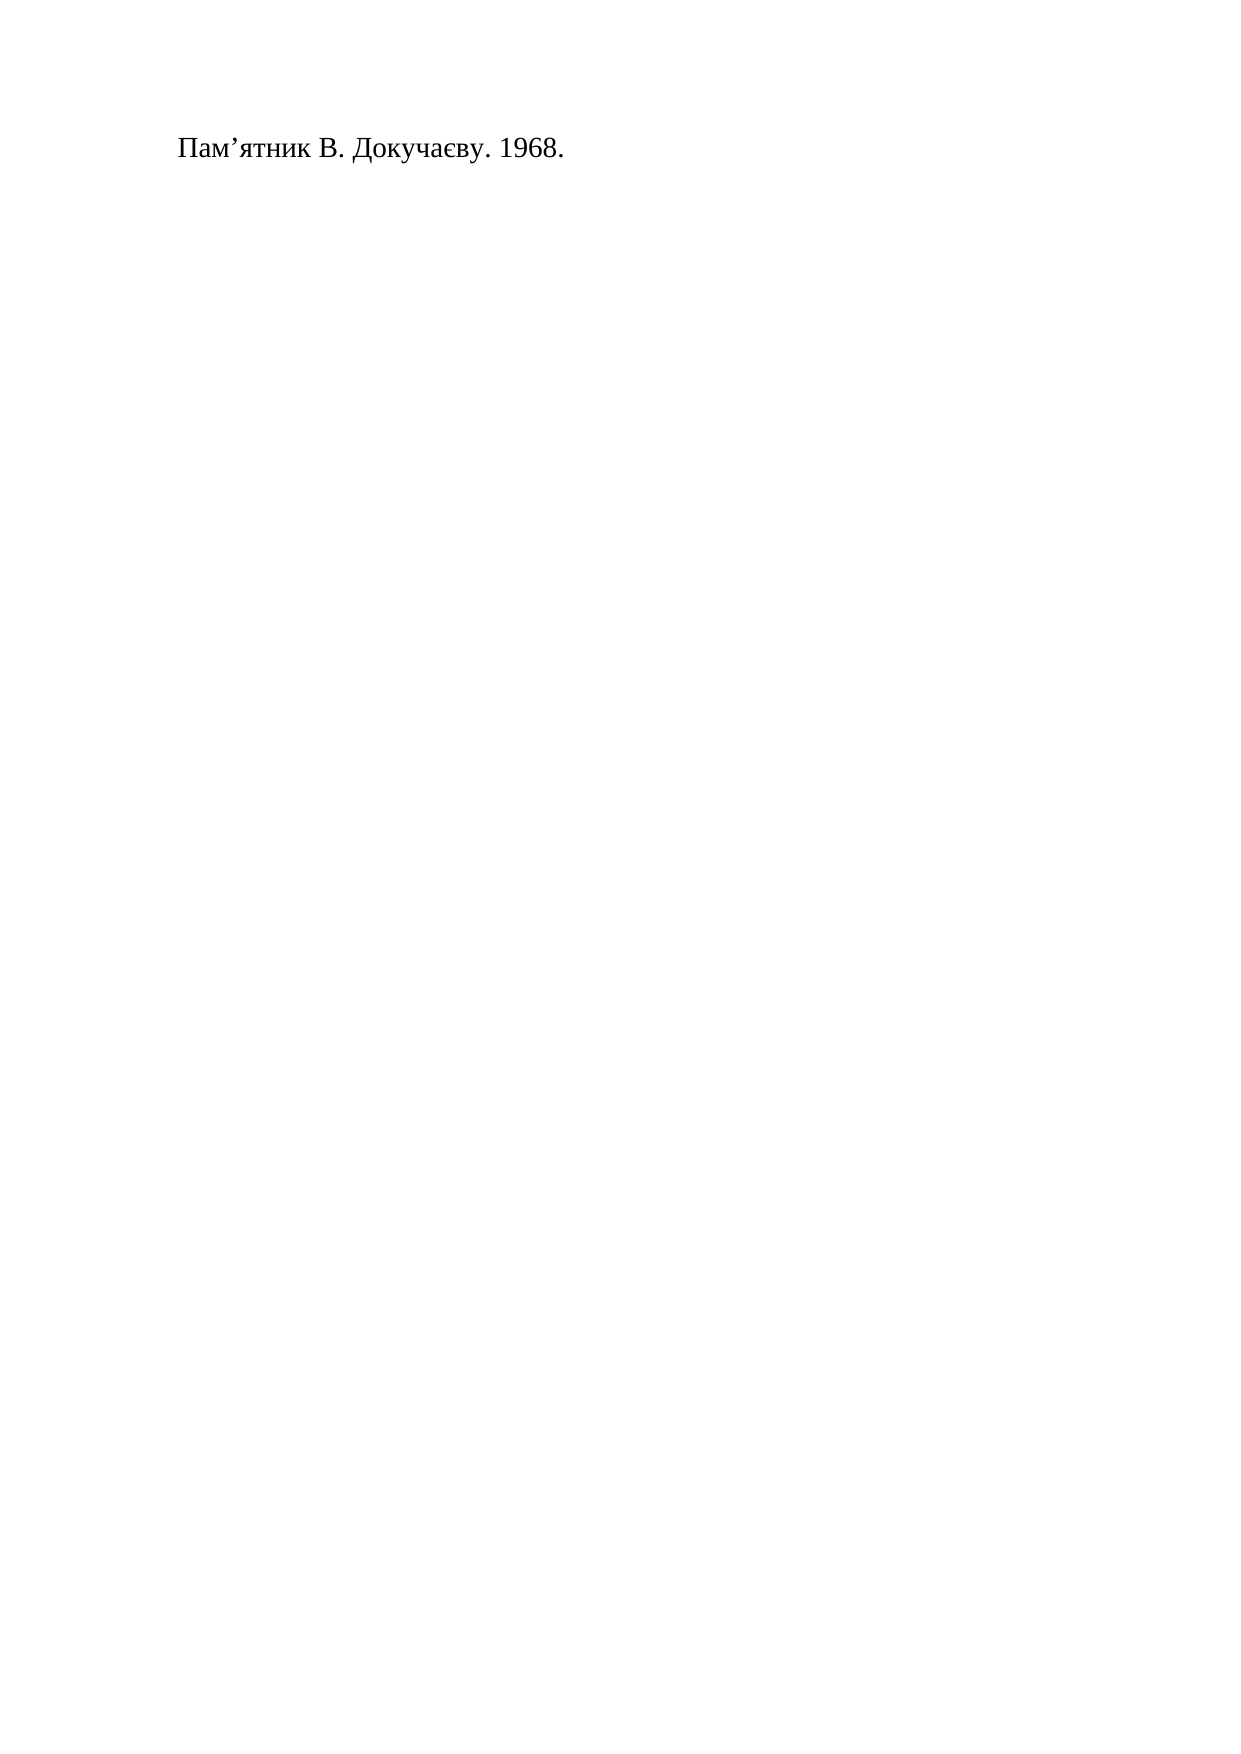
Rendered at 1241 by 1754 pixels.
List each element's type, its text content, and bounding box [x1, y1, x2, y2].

text Пам’ятник В. Докучаєву. 1968. [177, 130, 1152, 163]
